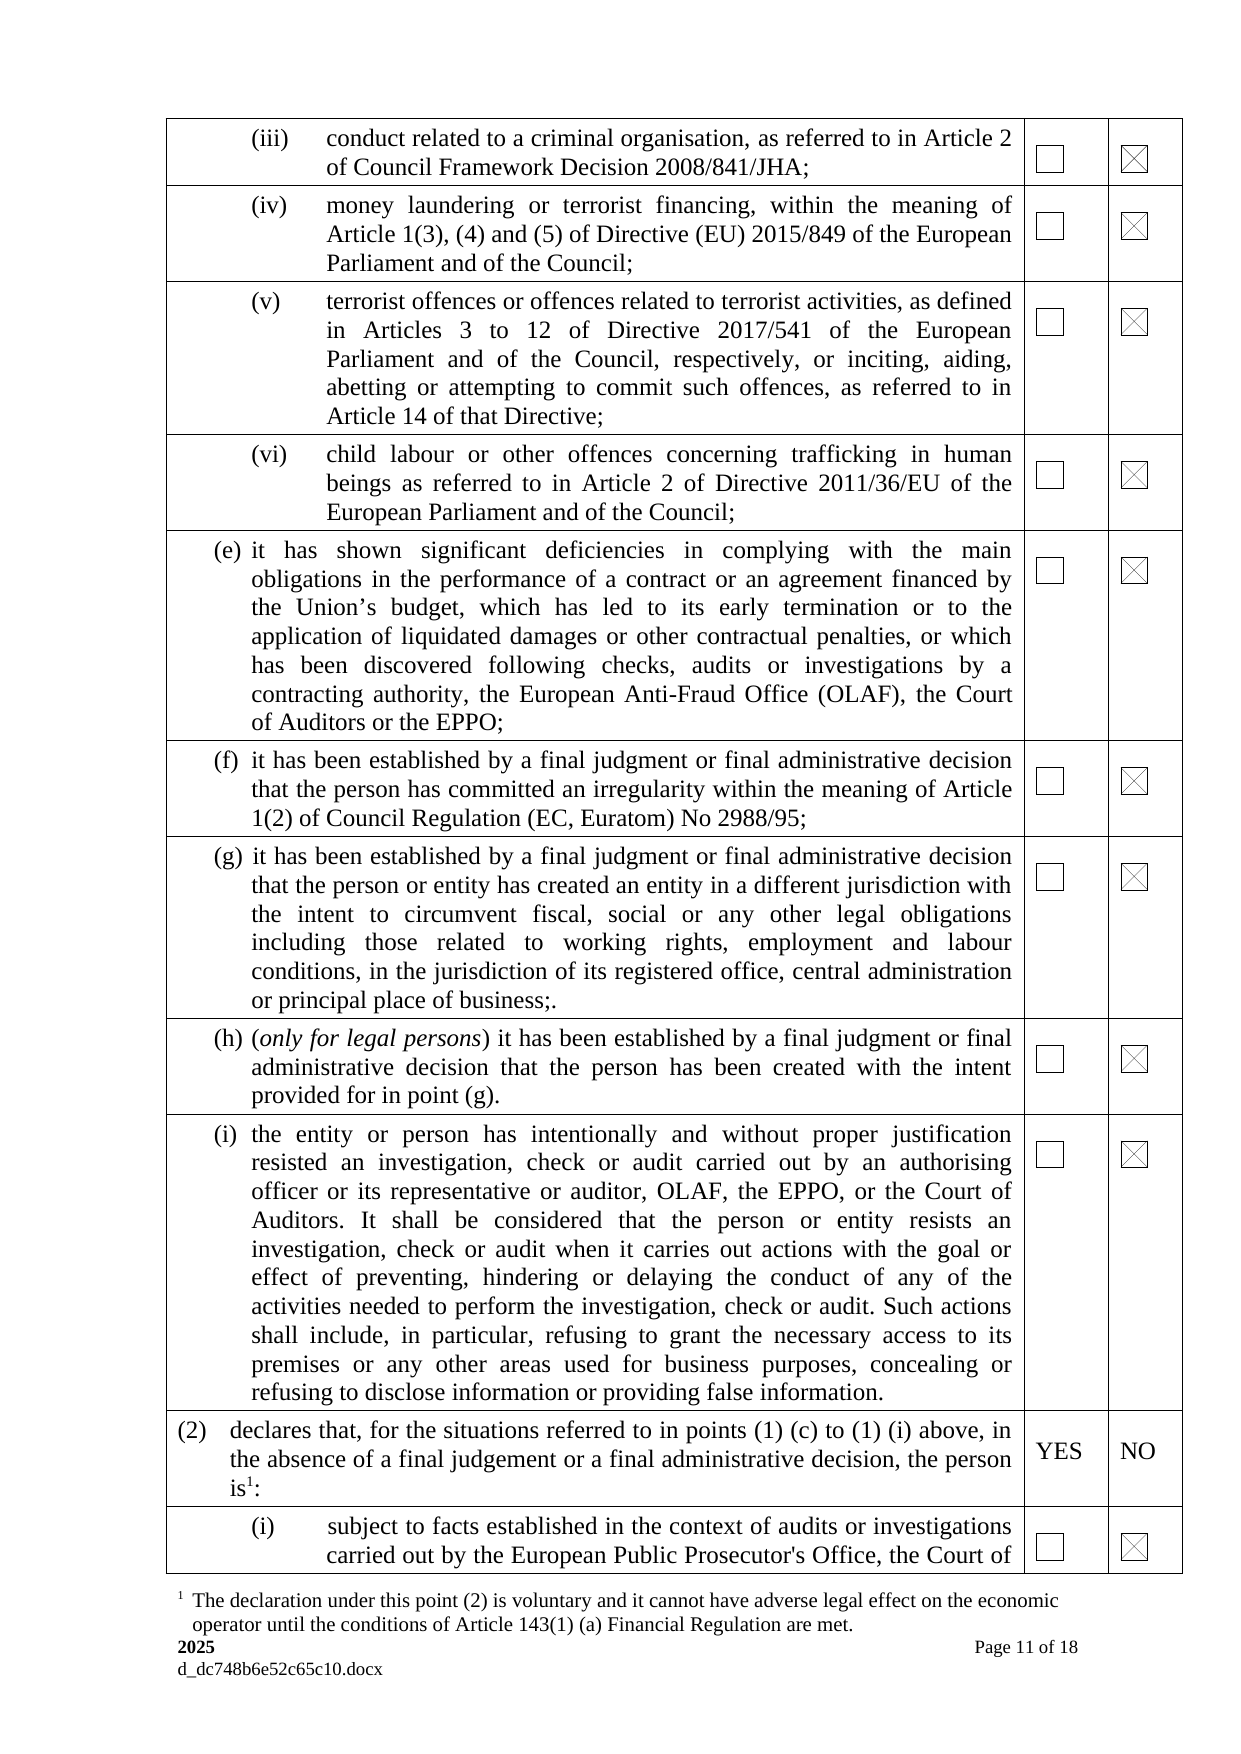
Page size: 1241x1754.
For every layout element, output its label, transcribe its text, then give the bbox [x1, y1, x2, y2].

table_cell conduct related to a criminal organisation, as referred to in Article 2 of Council Framework Decision 2008/841/JHA; [167, 119, 1024, 185]
table_cell it has been established by a final judgment or final administrative decision that the person has committed an irregularity within the meaning of Article 1(2) of Council Regulation (EC, Euratom) No 2988/95; [167, 741, 1024, 836]
table_cell it has shown significant deficiencies in complying with the main obligations in the performance of a contract or an agreement financed by the Union’s budget, which has led to its early termination or to the application of liquidated damages or other contractual penalties, or which has been discovered following checks, audits or investigations by a contracting authority, the European Anti-Fraud Office (OLAF), the Court of Auditors or the EPPO; [167, 531, 1024, 740]
table_cell [1025, 435, 1108, 530]
table_cell child labour or other offences concerning trafficking in human beings as referred to in Article 2 of Directive 2011/36/EU of the European Parliament and of the Council; [167, 435, 1024, 530]
table_cell [1025, 1019, 1108, 1113]
table_cell NO [1109, 1411, 1182, 1506]
table_cell [1109, 1019, 1182, 1113]
table_cell [1109, 282, 1182, 434]
table_cell [1109, 741, 1182, 836]
table_cell [1109, 1507, 1182, 1573]
table_cell [1025, 531, 1108, 740]
table_cell [1025, 119, 1108, 185]
table_cell the entity or person has intentionally and without proper justification resisted an investigation, check or audit carried out by an authorising officer or its representative or auditor, OLAF, the EPPO, or the Court of Auditors. It shall be considered that the person or entity resists an investigation, check or audit when it carries out actions with the goal or effect of preventing, hindering or delaying the conduct of any of the activities needed to perform the investigation, check or audit. Such actions shall include, in particular, refusing to grant the necessary access to its premises or any other areas used for business purposes, concealing or refusing to disclose information or providing false information. [167, 1115, 1024, 1410]
table_cell declares that, for the situations referred to in points (1) (c) to (1) (i) above, in the absence of a final judgement or a final administrative decision, the person is: [167, 1411, 1024, 1506]
table_cell (only for legal persons) it has been established by a final judgment or final administrative decision that the person has been created with the intent provided for in point (g). [167, 1019, 1024, 1113]
table_cell YES [1025, 1411, 1108, 1506]
table_cell [1109, 435, 1182, 530]
table_cell [1025, 282, 1108, 434]
table_cell [1109, 531, 1182, 740]
table_cell it has been established by a final judgment or final administrative decision that the person or entity has created an entity in a different jurisdiction with the intent to circumvent fiscal, social or any other legal obligations including those related to working rights, employment and labour conditions, in the jurisdiction of its registered office, central administration or principal place of business;. [167, 837, 1024, 1018]
table_cell [1109, 186, 1182, 281]
table_cell [1025, 1115, 1108, 1410]
table_cell [1025, 741, 1108, 836]
table_cell [1025, 186, 1108, 281]
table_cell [167, 1507, 1024, 1573]
table_cell [1025, 1507, 1108, 1573]
table_cell money laundering or terrorist financing, within the meaning of Article 1(3), (4) and (5) of Directive (EU) 2015/849 of the European Parliament and of the Council; [167, 186, 1024, 281]
table_cell [1109, 119, 1182, 185]
table_cell terrorist offences or offences related to terrorist activities, as defined in Articles 3 to 12 of Directive 2017/541 of the European Parliament and of the Council, respectively, or inciting, aiding, abetting or attempting to commit such offences, as referred to in Article 14 of that Directive; [167, 282, 1024, 434]
table_cell [1109, 837, 1182, 1018]
table_cell [1109, 1115, 1182, 1410]
table_cell [1025, 837, 1108, 1018]
